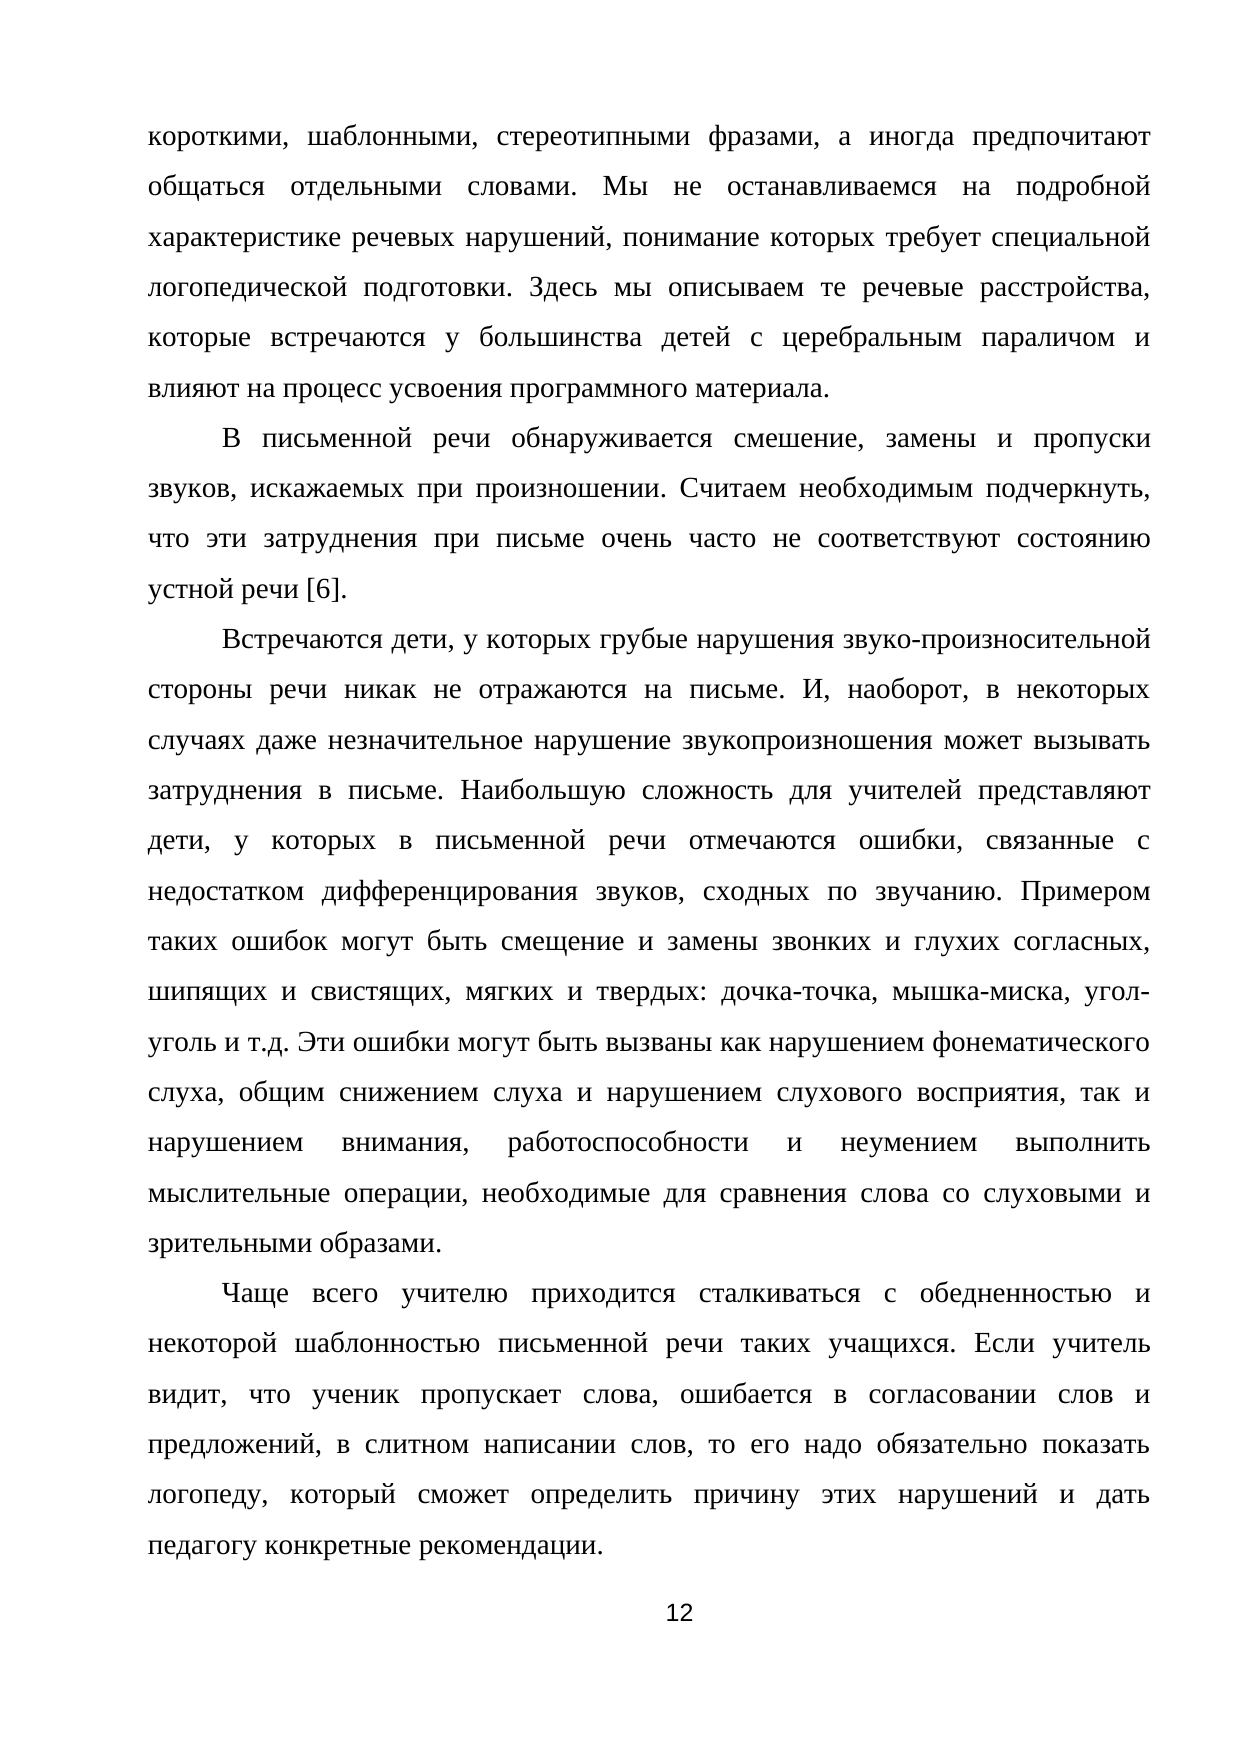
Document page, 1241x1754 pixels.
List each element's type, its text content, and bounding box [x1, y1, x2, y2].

text Чаще всего учителю приходится сталкиваться с обедненностью и некоторой шаблонностью письменной речи таких учащихся. Если учитель видит, что ученик пропускает слова, ошибается в согласовании слов и предложений, в слитном написании слов, то его надо обязательно показать логопеду, который сможет определить причину этих нарушений и дать педагогу конкретные рекомендации. [148, 1275, 1152, 1560]
text В письменной речи обнаруживается смешение, замены и пропуски звуков, искажаемых при произношении. Считаем необходимым подчеркнуть, что эти затруднения при письме очень часто не соответствуют состоянию устной речи [6]. [148, 420, 1152, 604]
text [148, 118, 1152, 403]
text Встречаются дети, у которых грубые нарушения звуко-произносительной стороны речи никак не отражаются на письме. И, наоборот, в некоторых случаях даже незначительное нарушение звукопроизношения может вызывать затруднения в письме. Наибольшую сложность для учителей представляют дети, у которых в письменной речи отмечаются ошибки, связанные с недостатком дифференцирования звуков, сходных по звучанию. Примером таких ошибок могут быть смещение и замены звонких и глухих согласных, шипящих и свистящих, мягких и твердых: дочка-точка, мышка-миска, угол-уголь и т.д. Эти ошибки могут быть вызваны как нарушением фонематического слуха, общим снижением слуха и нарушением слухового восприятия, так и нарушением внимания, работоспособности и неумением выполнить мыслительные операции, необходимые для сравнения слова со слуховыми и зрительными образами. [148, 621, 1152, 1258]
